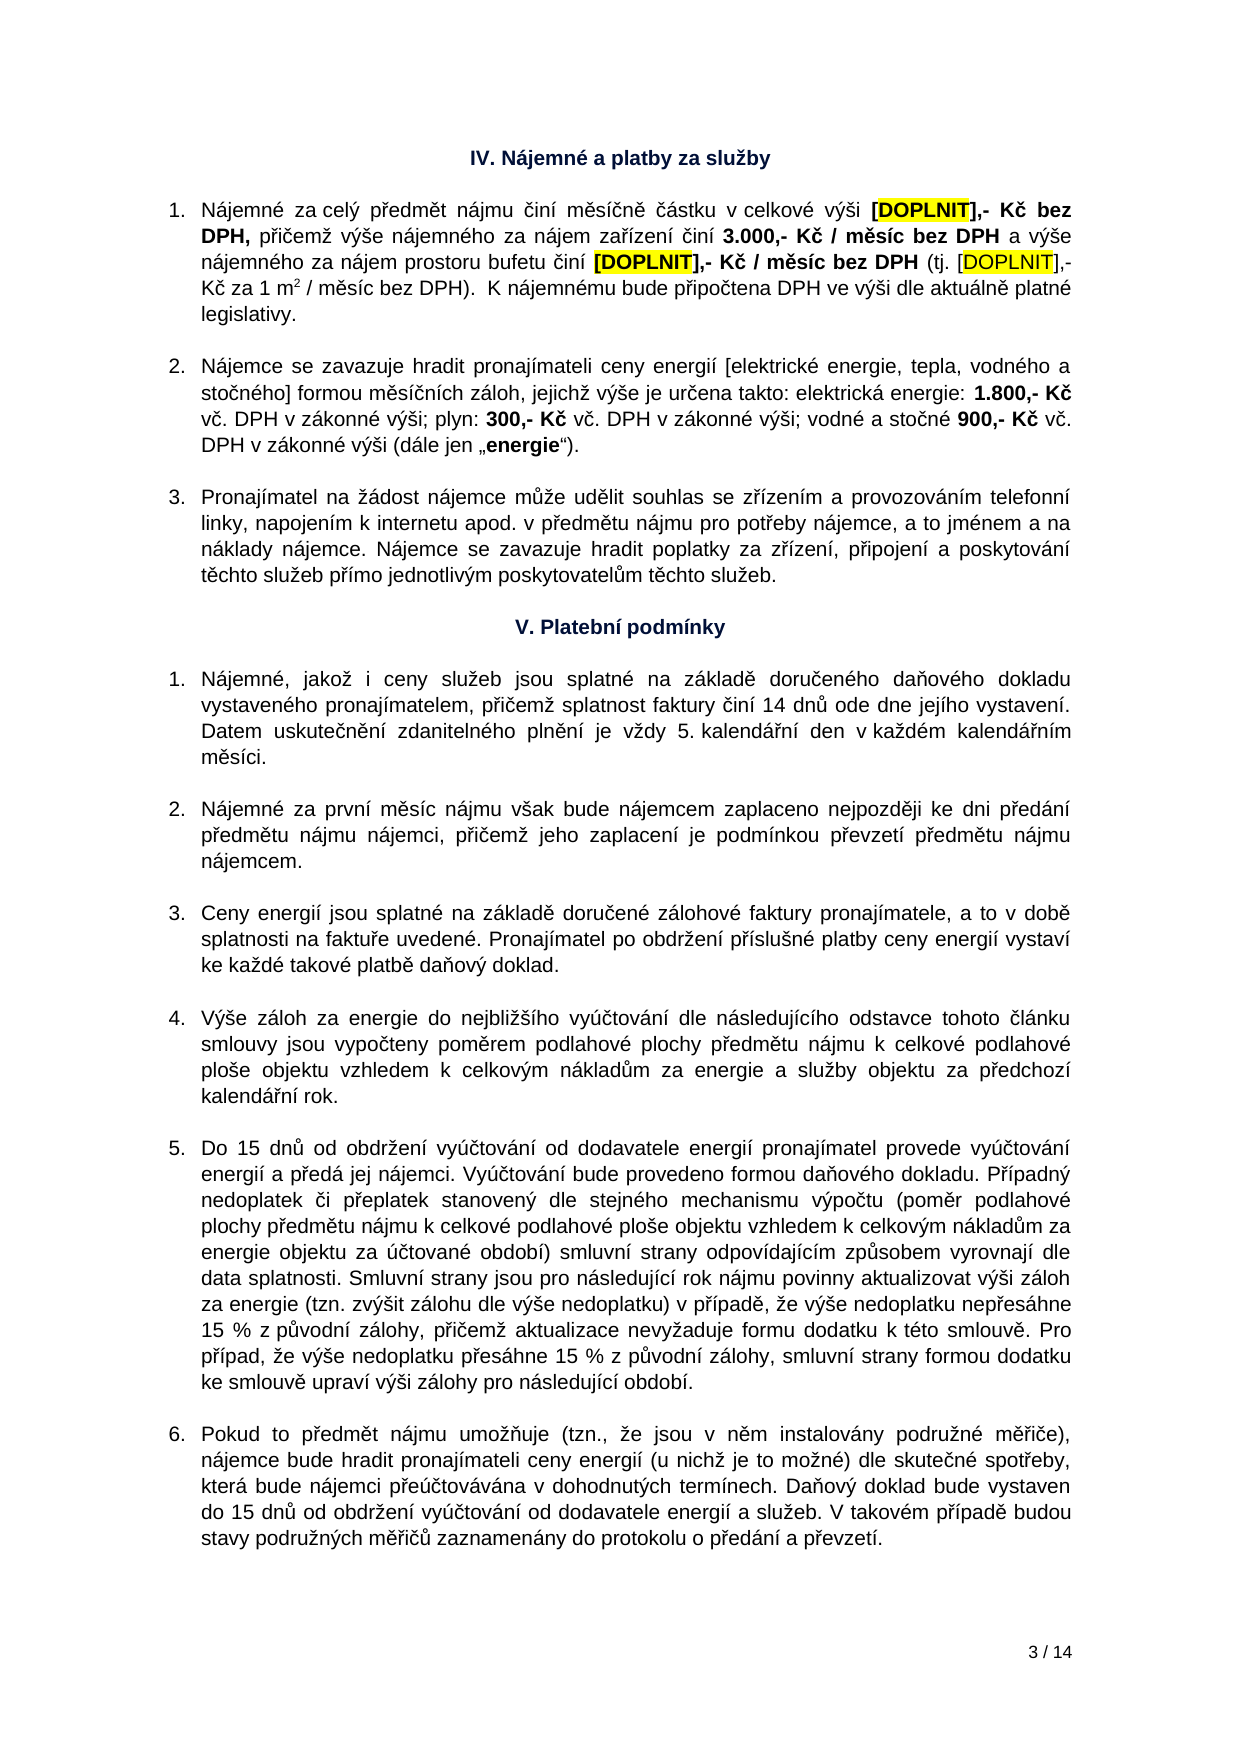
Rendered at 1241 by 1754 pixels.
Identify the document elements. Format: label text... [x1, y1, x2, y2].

list Nájemné za celý předmět nájmu činí měsíčně částku v celkové výši [DOPLNIT],- Kč bez DPH, přičemž výše nájemného za nájem zařízení činí 3.000,- Kč / měsíc bez DPH a výše nájemného za nájem prostoru bufetu činí [DOPLNIT],- Kč / měsíc bez DPH (tj. [DOPLNIT],- Kč za 1 m2 / měsíc bez DPH). K nájemnému bude připočtena DPH ve výši dle aktuálně platné legislativy. [168, 197, 1072, 327]
list Nájemné za první měsíc nájmu však bude nájemcem zaplaceno nejpozději ke dni předání předmětu nájmu nájemci, přičemž jeho zaplacení je podmínkou převzetí předmětu nájmu nájemcem. [168, 796, 1072, 874]
list Nájemce se zavazuje hradit pronajímateli ceny energií [elektrické energie, tepla, vodného a stočného] formou měsíčních záloh, jejichž výše je určena takto: elektrická energie: 1.800,- Kč vč. DPH v zákonné výši; plyn: 300,- Kč vč. DPH v zákonné výši; vodné a stočné 900,- Kč vč. DPH v zákonné výši (dále jen „energie“). [168, 353, 1072, 457]
list Pokud to předmět nájmu umožňuje (tzn., že jsou v něm instalovány podružné měřiče), nájemce bude hradit pronajímateli ceny energií (u nichž je to možné) dle skutečné spotřeby, která bude nájemci přeúčtovávána v dohodnutých termínech. Daňový doklad bude vystaven do 15 dnů od obdržení vyúčtování od dodavatele energií a služeb. V takovém případě budou stavy podružných měřičů zaznamenány do protokolu o předání a převzetí. [168, 1421, 1072, 1551]
list Nájemné, jakož i ceny služeb jsou splatné na základě doručeného daňového dokladu vystaveného pronajímatelem, přičemž splatnost faktury činí 14 dnů ode dne jejího vystavení. Datem uskutečnění zdanitelného plnění je vždy 5. kalendářní den v každém kalendářním měsíci. [168, 666, 1072, 770]
list Výše záloh za energie do nejbližšího vyúčtování dle následujícího odstavce tohoto článku smlouvy jsou vypočteny poměrem podlahové plochy předmětu nájmu k celkové podlahové ploše objektu vzhledem k celkovým nákladům za energie a služby objektu za předchozí kalendářní rok. [168, 1004, 1072, 1108]
list Pronajímatel na žádost nájemce může udělit souhlas se zřízením a provozováním telefonní linky, napojením k internetu apod. v předmětu nájmu pro potřeby nájemce, a to jménem a na náklady nájemce. Nájemce se zavazuje hradit poplatky za zřízení, připojení a poskytování těchto služeb přímo jednotlivým poskytovatelům těchto služeb. [168, 483, 1072, 587]
list Ceny energií jsou splatné na základě doručené zálohové faktury pronajímatele, a to v době splatnosti na faktuře uvedené. Pronajímatel po obdržení příslušné platby ceny energií vystaví ke každé takové platbě daňový doklad. [168, 900, 1072, 978]
subtitle Platební podmínky [168, 613, 1072, 639]
list Do 15 dnů od obdržení vyúčtování od dodavatele energií pronajímatel provede vyúčtování energií a předá jej nájemci. Vyúčtování bude provedeno formou daňového dokladu. Případný nedoplatek či přeplatek stanovený dle stejného mechanismu výpočtu (poměr podlahové plochy předmětu nájmu k celkové podlahové ploše objektu vzhledem k celkovým nákladům za energie objektu za účtované období) smluvní strany odpovídajícím způsobem vyrovnají dle data splatnosti. Smluvní strany jsou pro následující rok nájmu povinny aktualizovat výši záloh za energie (tzn. zvýšit zálohu dle výše nedoplatku) v případě, že výše nedoplatku nepřesáhne 15 % z původní zálohy, přičemž aktualizace nevyžaduje formu dodatku k této smlouvě. Pro případ, že výše nedoplatku přesáhne 15 % z původní zálohy, smluvní strany formou dodatku ke smlouvě upraví výši zálohy pro následující období. [168, 1134, 1072, 1395]
subtitle Nájemné a platby za služby [168, 145, 1072, 171]
